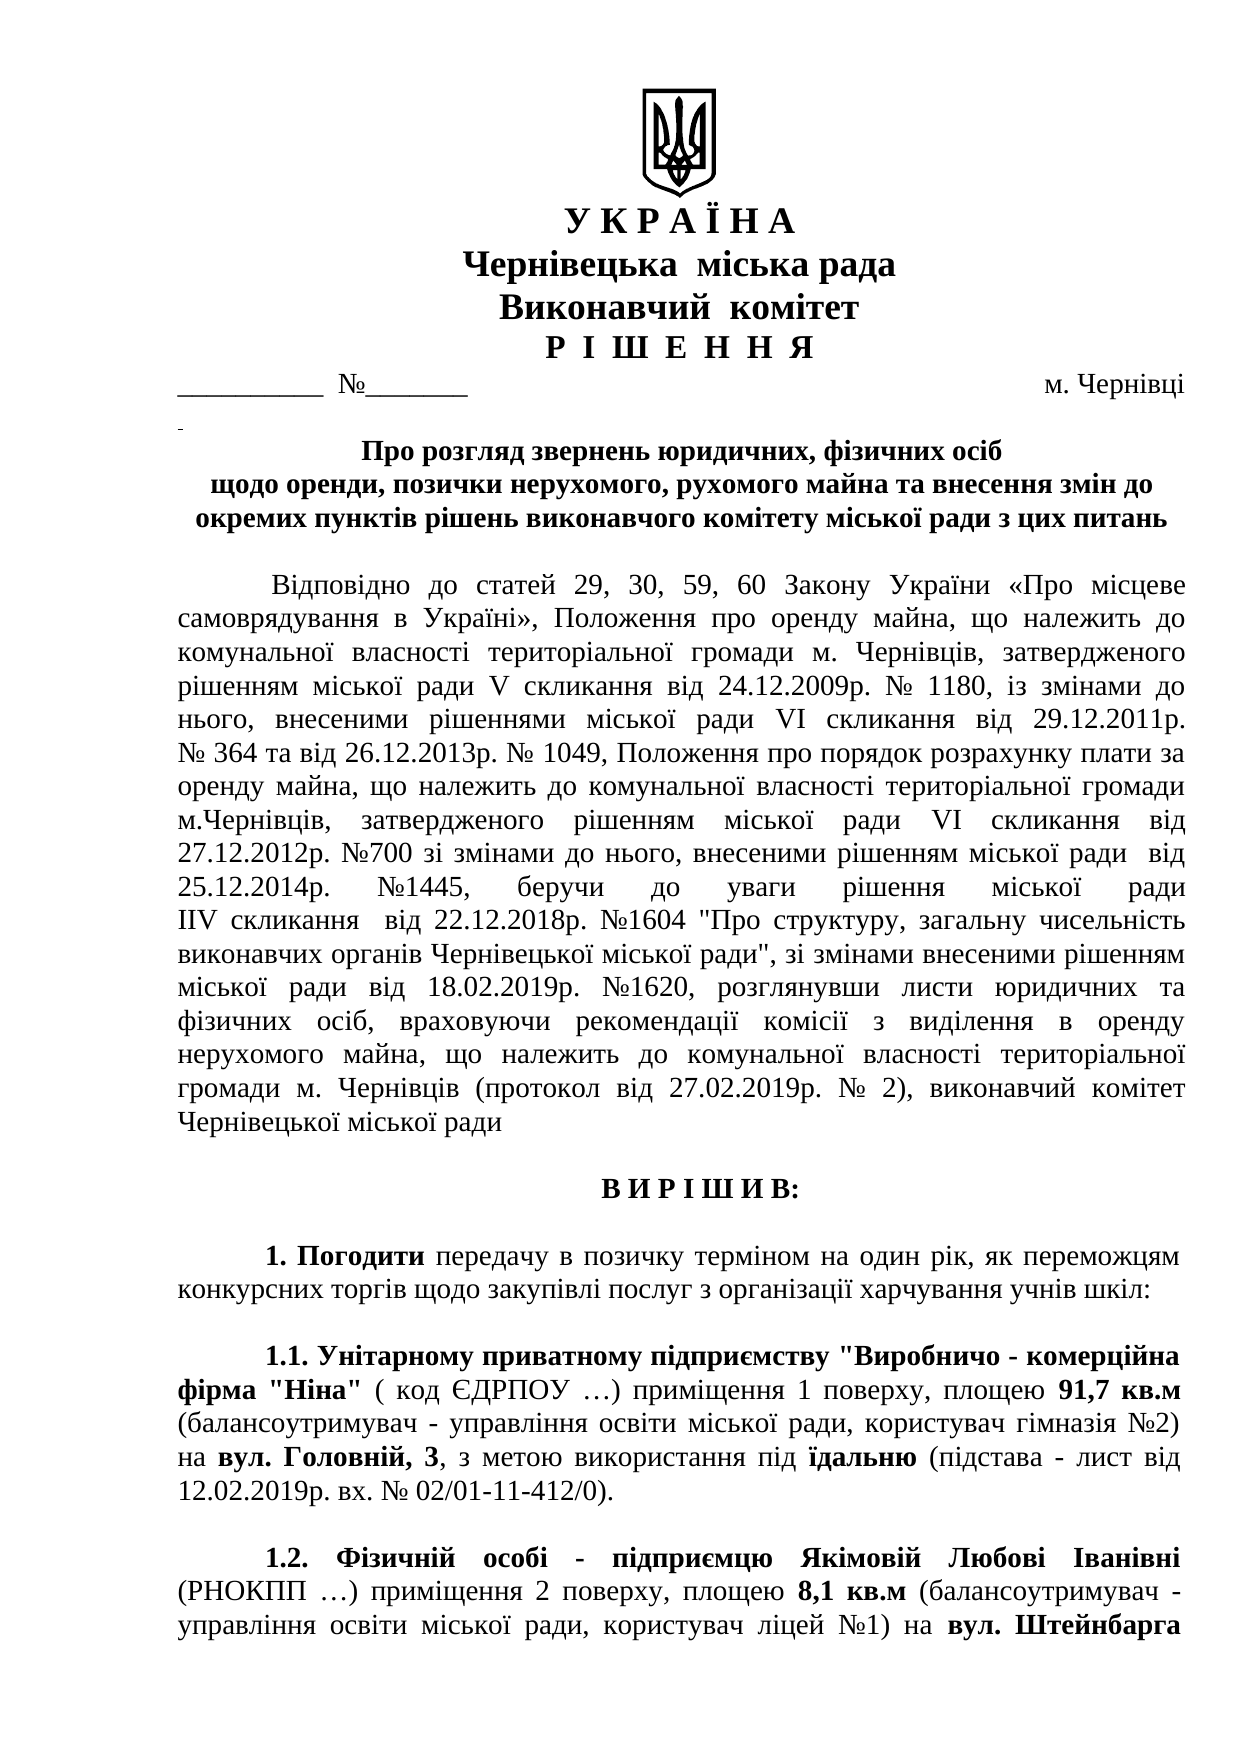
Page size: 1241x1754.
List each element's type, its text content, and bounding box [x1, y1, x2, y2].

text У К Р А Ї Н А [177, 198, 1181, 241]
subtitle Р І Ш Е Н Н Я [177, 327, 1181, 366]
text 1.1. Унітарному приватному підприємству "Виробничо - комерційна фірма "Ніна" ( код ЄДРПОУ …) приміщення 1 поверху, площею 91,7 кв.м (балансоутримувач - управління освіти міської ради, користувач гімназія №2) на вул. Головній, 3, з метою використання під їдальню (підстава - лист від 12.02.2019р. вх. № 02/01-11-412/0). [177, 1338, 1181, 1506]
subtitle Виконавчий комітет [177, 284, 1181, 327]
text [177, 1540, 1181, 1640]
text В И Р І Ш И В: [177, 1171, 1186, 1204]
text Чернівецька міська рада [177, 241, 1181, 284]
text щодо оренди, позички нерухомого, рухомого майна та внесення змін до окремих пунктів рішень виконавчого комітету міської ради з цих питань [177, 466, 1186, 533]
text Про розгляд звернень юридичних, фізичних осіб [177, 433, 1186, 466]
text 1. Погодити передачу в позичку терміном на один рік, як переможцям конкурсних торгів щодо закупівлі послуг з організації харчування учнів шкіл: [177, 1238, 1181, 1305]
text __________ №_______ м. Чернівці [177, 366, 1189, 399]
text Відповідно до статей 29, 30, 59, 60 Закону України «Про місцеве самоврядування в Україні», Положення про оренду майна, що належить до комунальної власності територіальної громади м. Чернівців, затвердженого рішенням міської ради V скликання від 24.12.2009р. № 1180, із змінами до нього, внесеними рішеннями міської ради VI скликання від 29.12.2011р. № 364 та від 26.12.2013р. № 1049, Положення про порядок розрахунку плати за оренду майна, що належить до комунальної власності територіальної громади м.Чернівців, затвердженого рішенням міської ради VI скликання від 27.12.2012р. №700 зі змінами до нього, внесеними рішенням міської ради від 25.12.2014р. №1445, беручи до уваги рішення міської ради IIV скликання від 22.12.2018р. №1604 "Про структуру, загальну чисельність виконавчих органів Чернівецької міської ради", зі змінами внесеними рішенням міської ради від 18.02.2019р. №1620, розглянувши листи юридичних та фізичних осіб, враховуючи рекомендації комісії з виділення в оренду нерухомого майна, що належить до комунальної власності територіальної громади м. Чернівців (протокол від 27.02.2019р. № 2), виконавчий комітет Чернівецької міської ради [177, 567, 1186, 1137]
